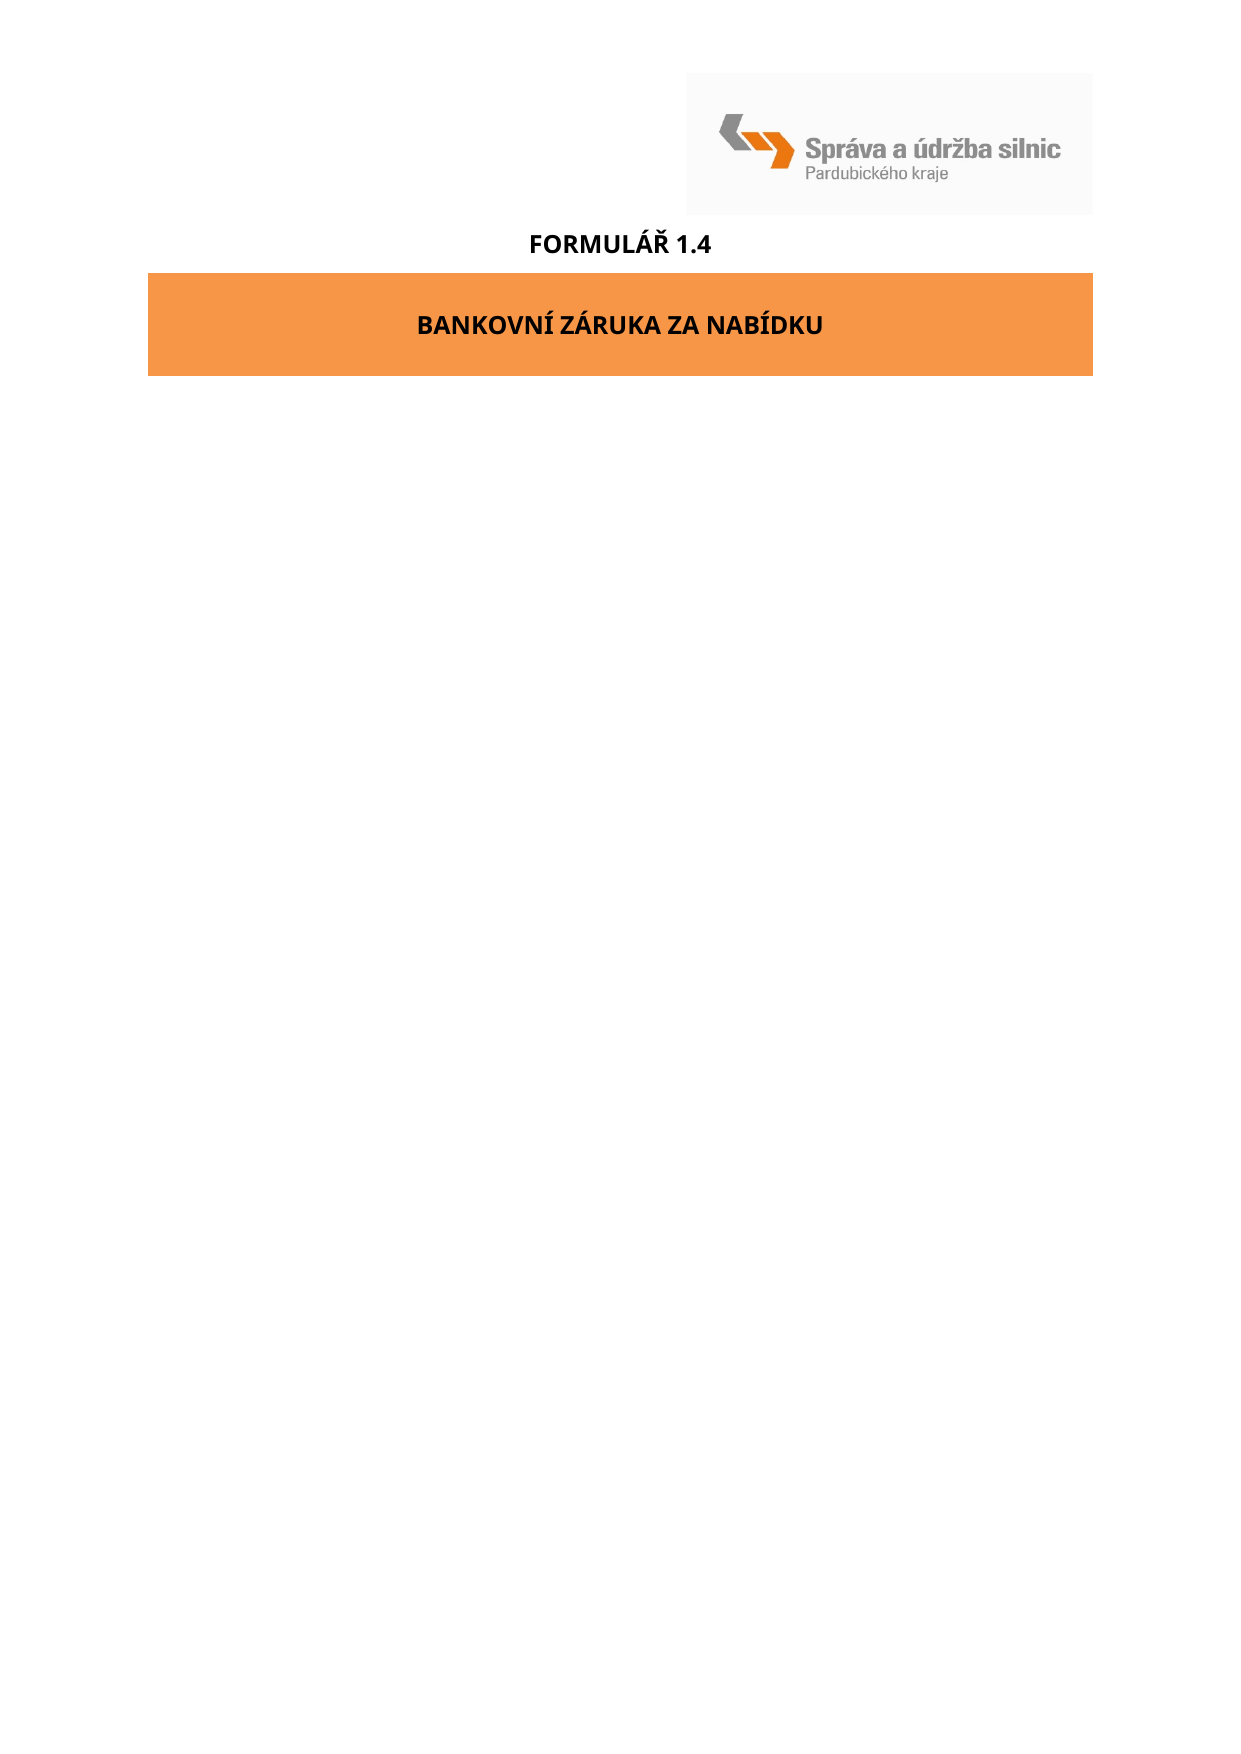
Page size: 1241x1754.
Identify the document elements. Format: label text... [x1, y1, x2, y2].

text Formulář 1.4 [148, 227, 1093, 261]
text bankovní záruka za nabídku [148, 307, 1093, 342]
picture [686, 73, 1093, 215]
